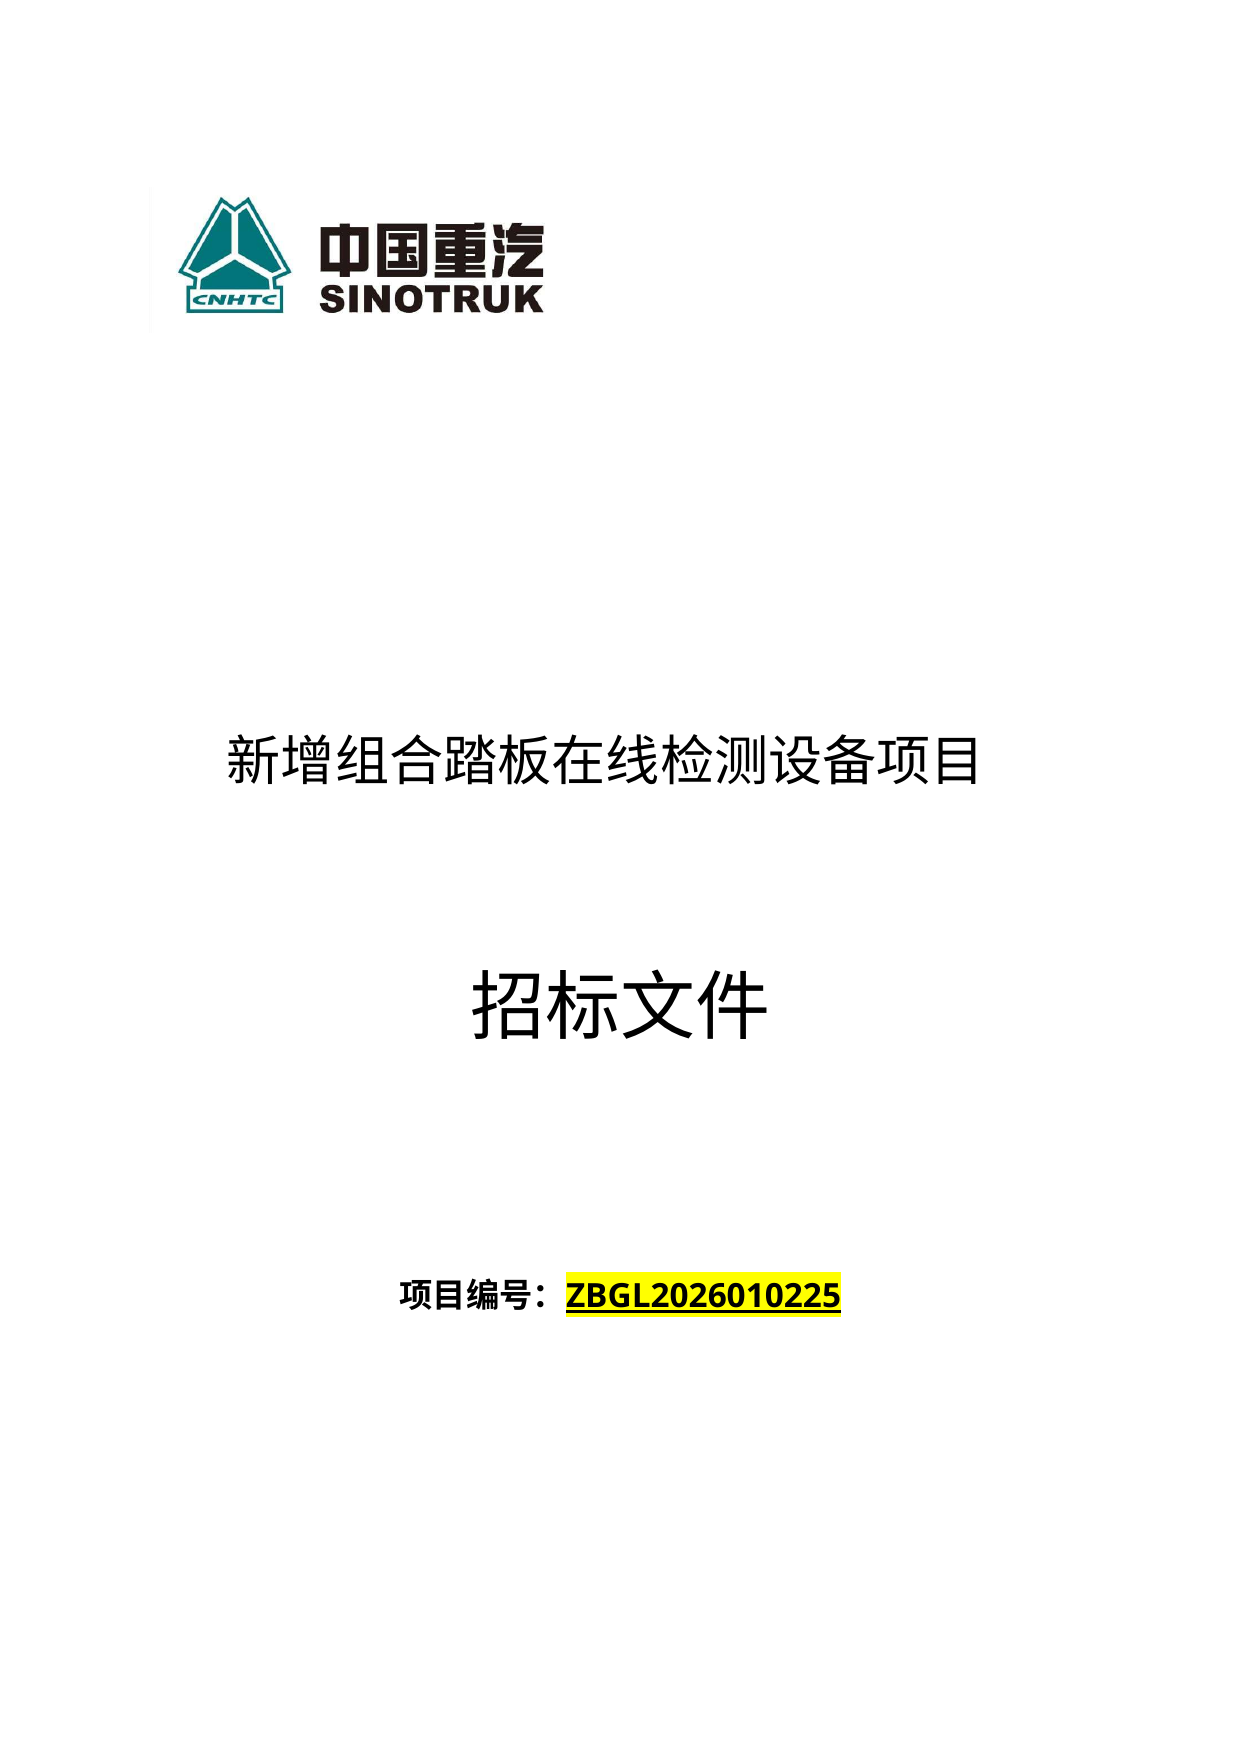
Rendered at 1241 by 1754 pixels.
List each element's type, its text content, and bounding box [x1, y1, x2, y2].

text 项目编号：ZBGL2026010225 [148, 1261, 1092, 1326]
text 新增组合踏板在线检测设备项目 [148, 708, 1063, 806]
text 招标文件 [148, 936, 1092, 1066]
picture [149, 187, 568, 333]
